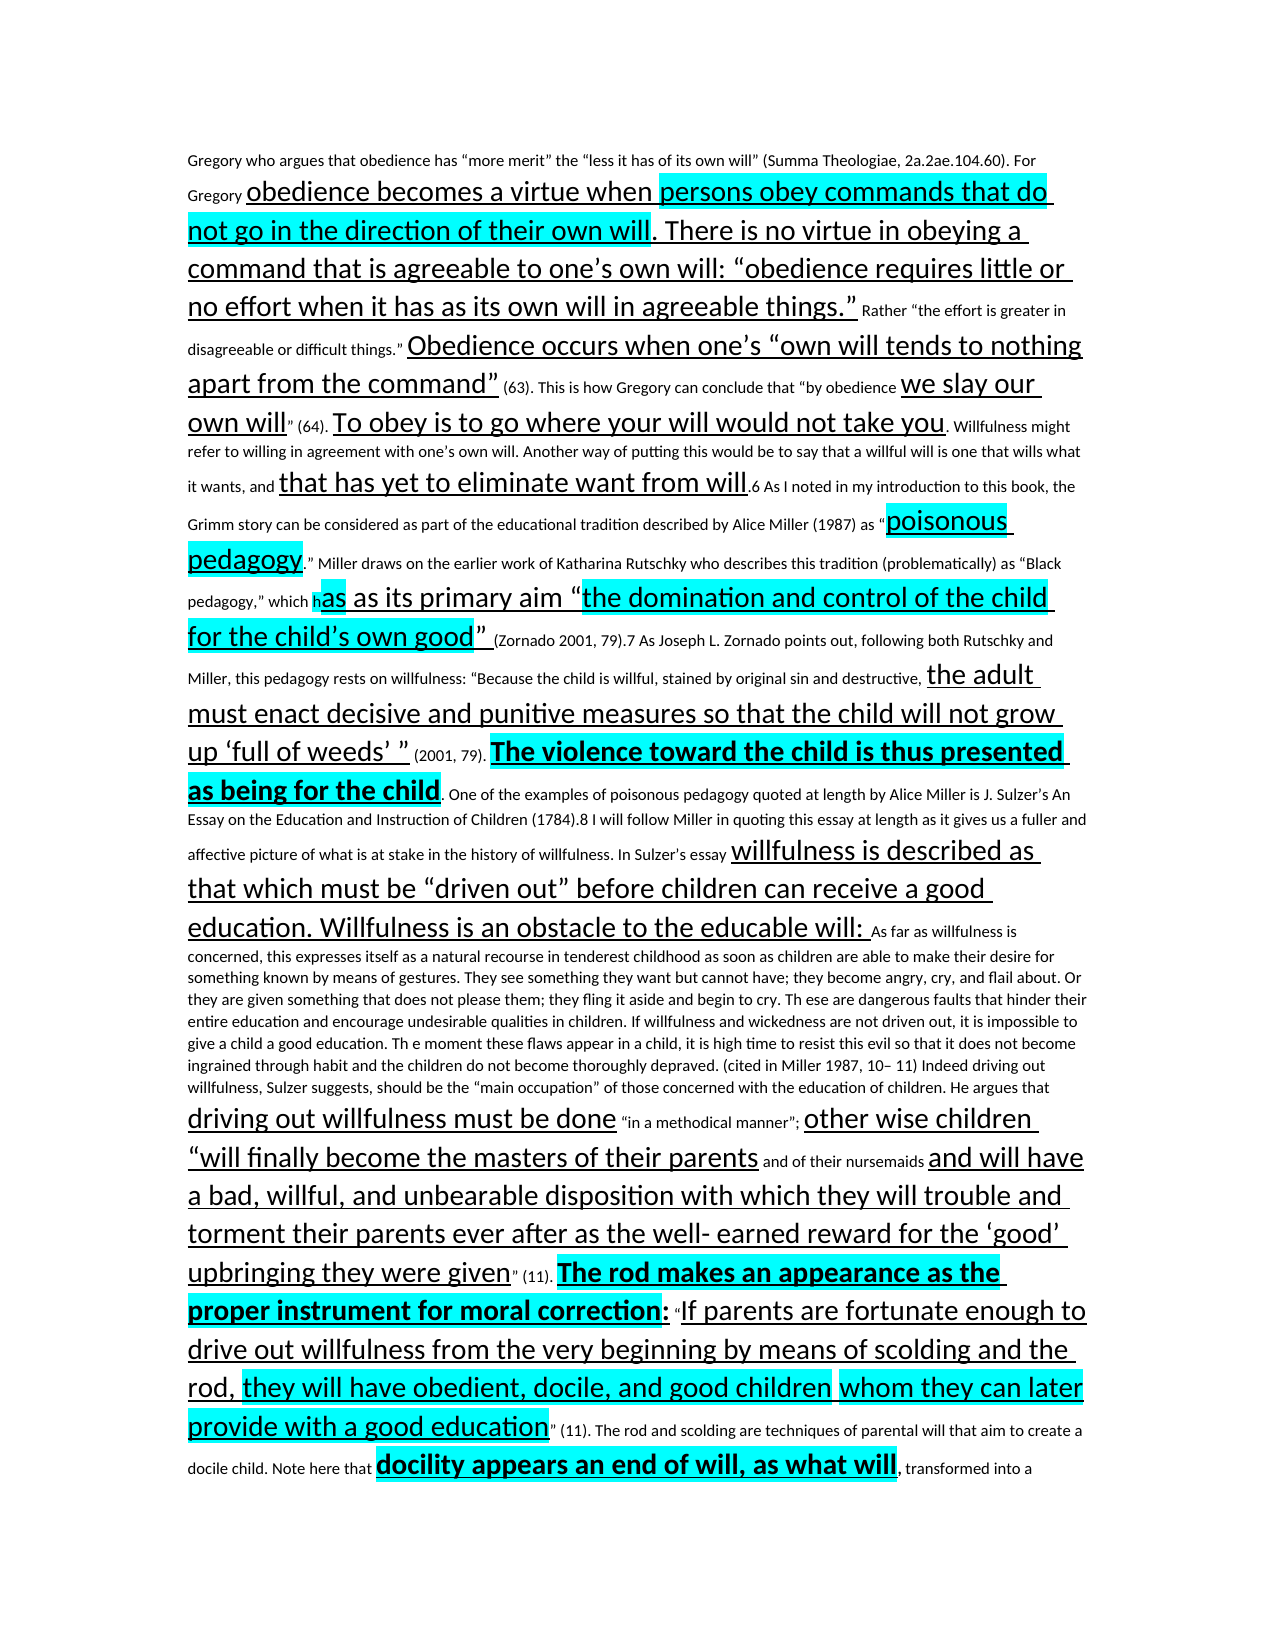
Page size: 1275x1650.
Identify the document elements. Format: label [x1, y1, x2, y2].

text [187, 150, 1087, 1482]
